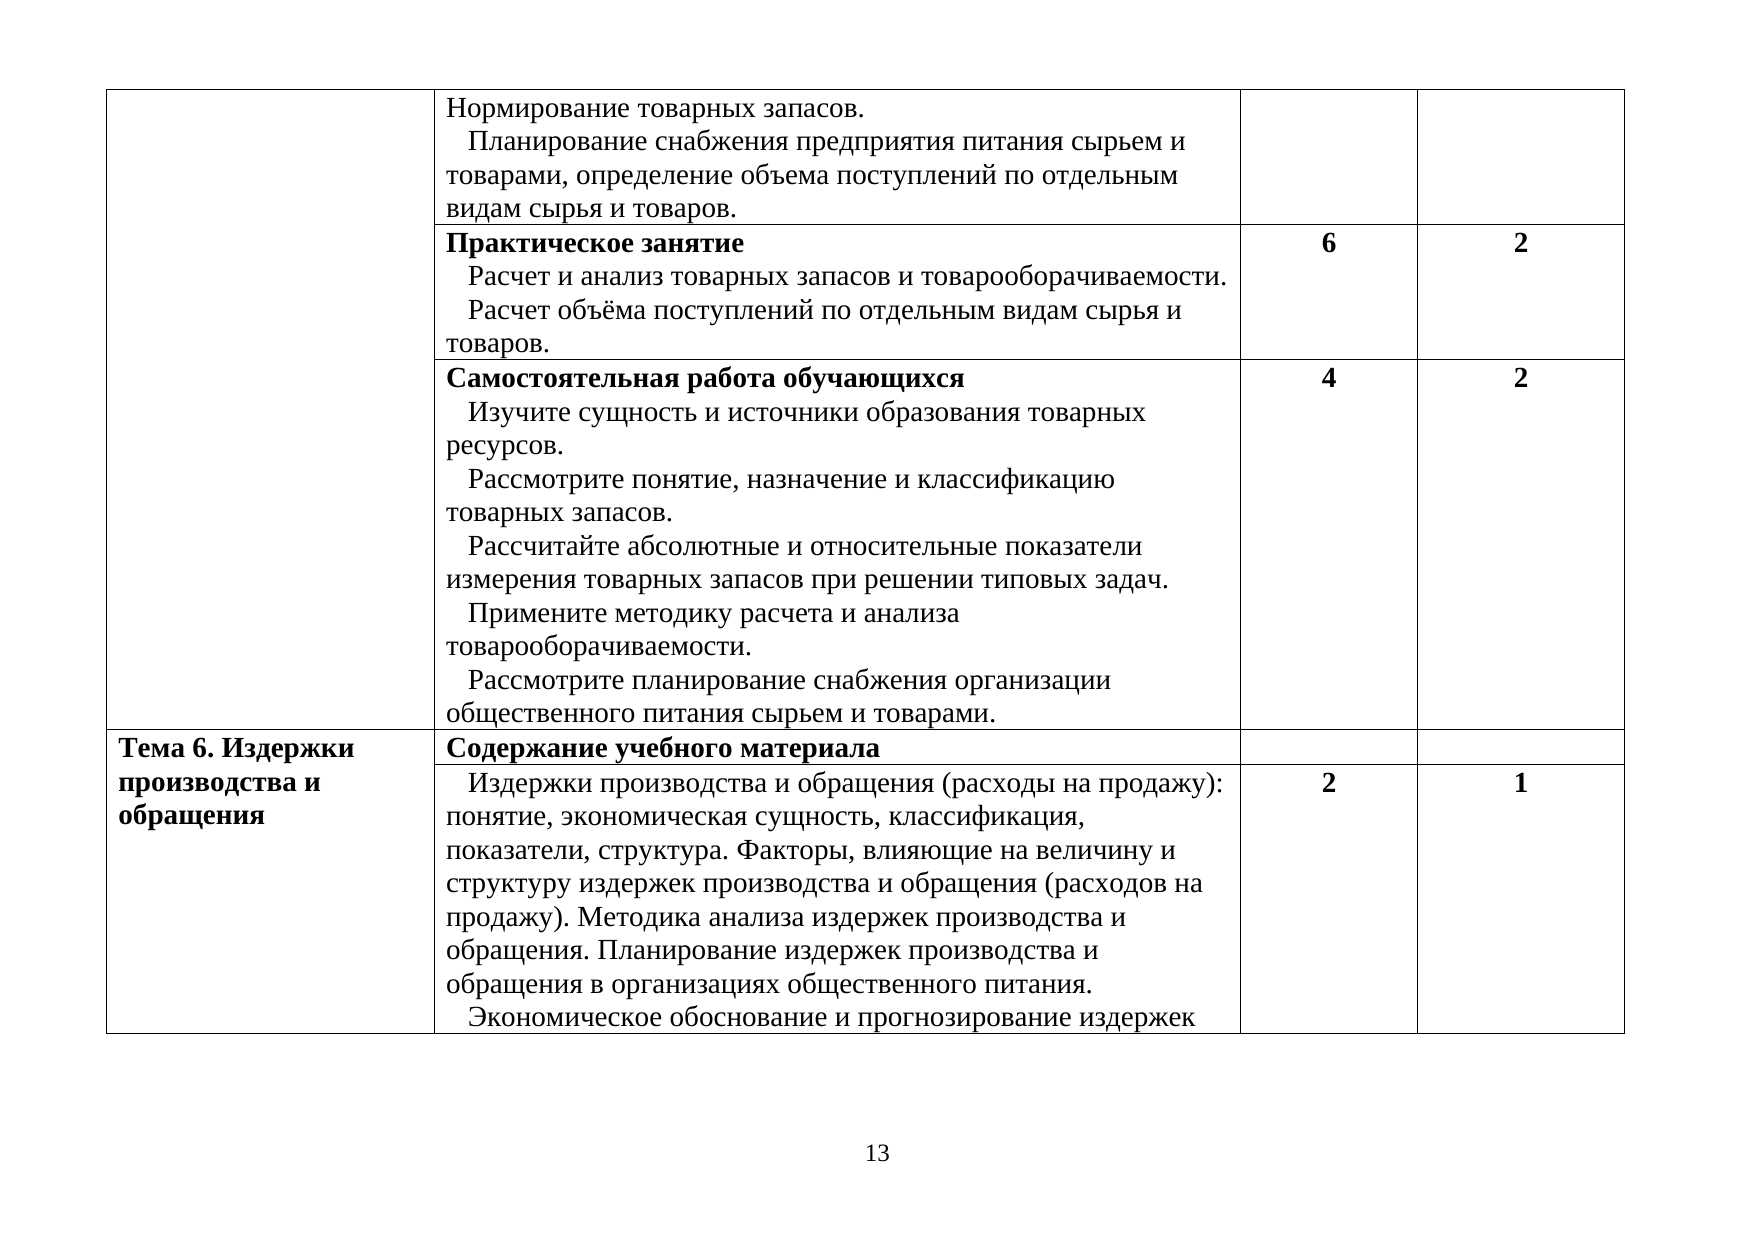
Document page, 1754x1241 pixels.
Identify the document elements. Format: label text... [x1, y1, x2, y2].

table_cell 1 [1418, 90, 1624, 224]
table_cell 2 [1241, 765, 1417, 1033]
table_cell 2 [1418, 225, 1624, 359]
table_cell Тема 6. Издержки производства и обращения [107, 730, 434, 1033]
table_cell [435, 90, 1240, 224]
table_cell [435, 765, 1240, 1033]
table_cell Содержание учебного материала [435, 730, 1240, 764]
table_cell 6 [1241, 225, 1417, 359]
table_cell 2 [1418, 360, 1624, 729]
table_cell 4 [1241, 360, 1417, 729]
table_cell Самостоятельная работа обучающихся Изучите сущность и источники образования товарных ресурсов. Рассмотрите понятие, назначение и классификацию товарных запасов. Рассчитайте абсолютные и относительные показатели измерения товарных запасов при решении типовых задач. Примените методику расчета и анализа товарооборачиваемости. Рассмотрите планирование снабжения организации общественного питания сырьем и товарами. [435, 360, 1240, 729]
table_cell 2 [1241, 90, 1417, 224]
table_cell [1418, 730, 1624, 764]
table_cell Практическое занятие Расчет и анализ товарных запасов и товарооборачиваемости. Расчет объёма поступлений по отдельным видам сырья и товаров. [435, 225, 1240, 359]
table_cell 1 [1418, 765, 1624, 1033]
table_cell [1241, 730, 1417, 764]
